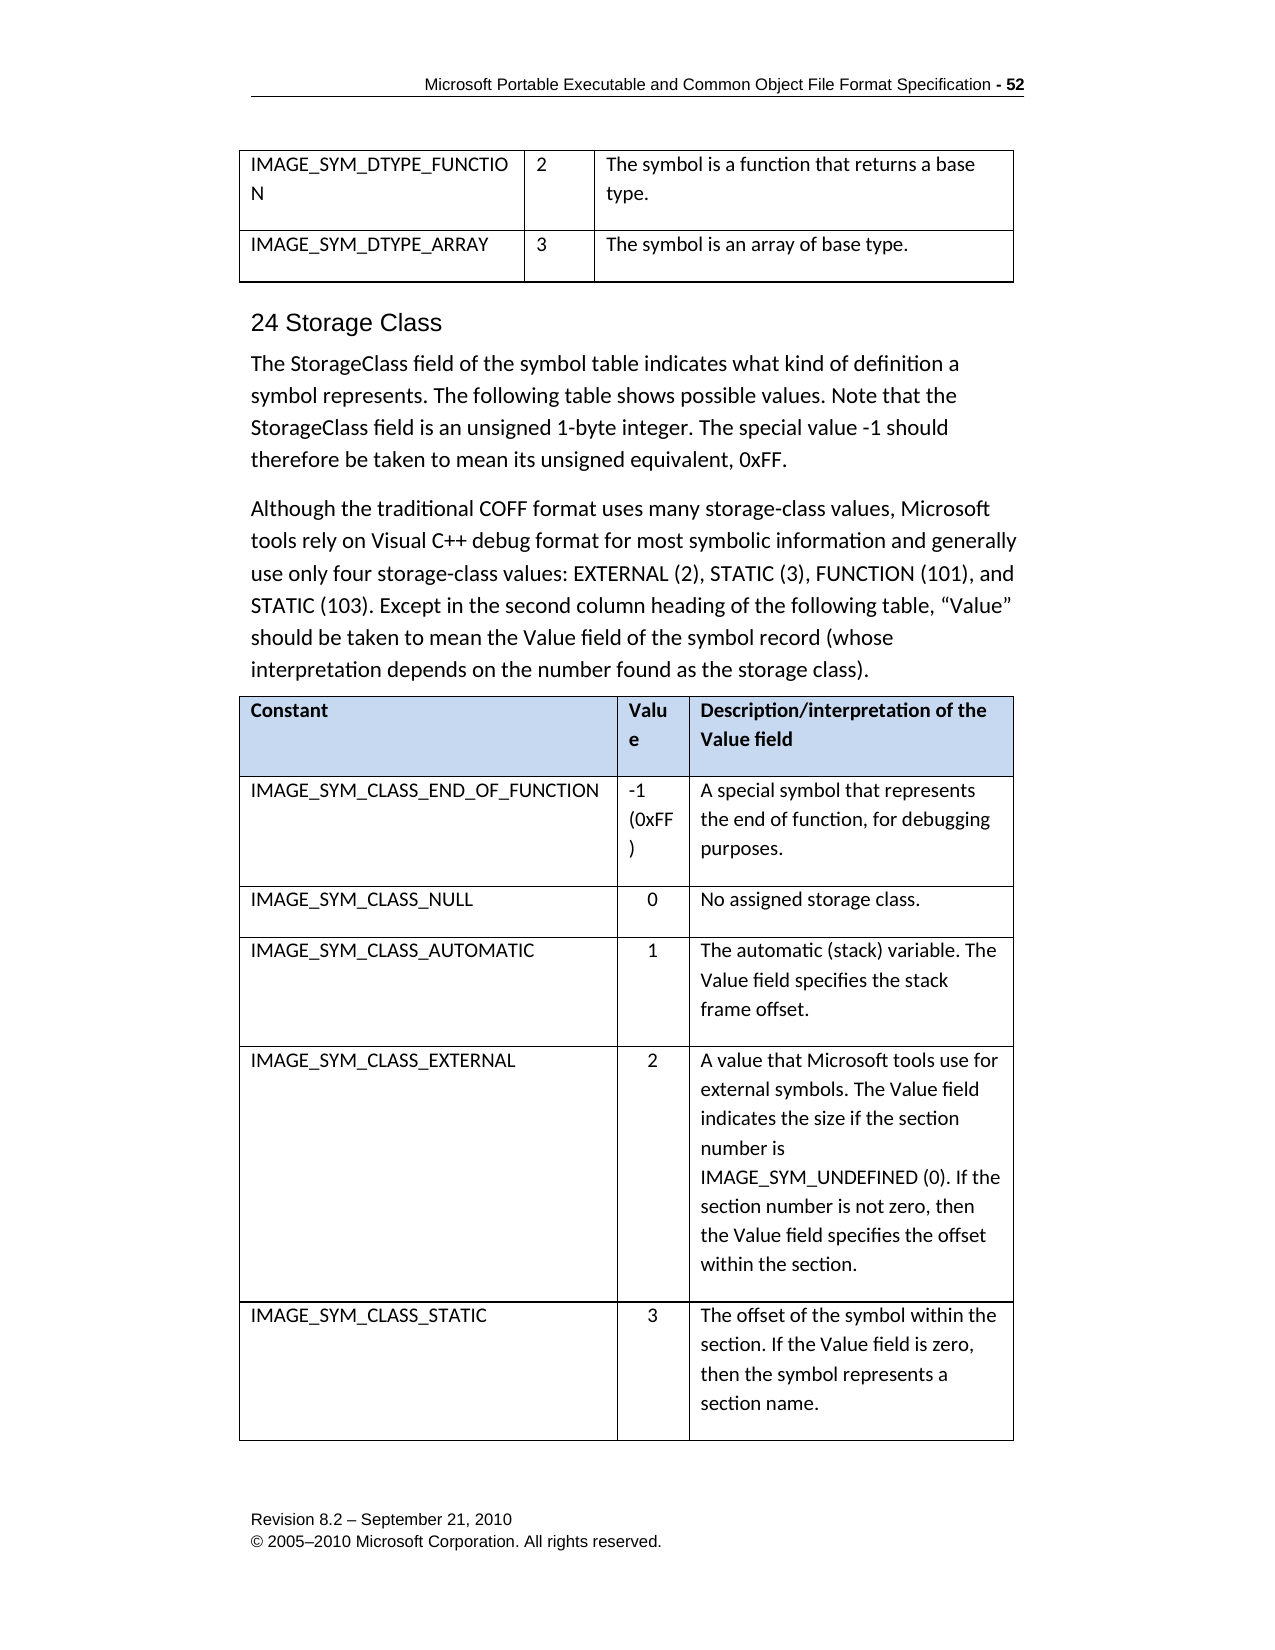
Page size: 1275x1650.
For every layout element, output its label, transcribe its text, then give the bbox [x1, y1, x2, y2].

table_cell 0 [618, 887, 689, 937]
table_header Constant [240, 697, 617, 776]
table_cell The offset of the symbol within the section. If the Value field is zero, then the symbol represents a section name. [690, 1303, 1013, 1440]
table_cell A value that Microsoft tools use for external symbols. The Value field indicates the size if the section number is IMAGE_SYM_UNDEFINED (0). If the section number is not zero, then the Value field specifies the offset within the section. [690, 1047, 1013, 1301]
table_cell 3 [525, 231, 594, 281]
table_cell -1 (0xFF) [618, 777, 689, 886]
table_cell 1 [618, 938, 689, 1046]
table_cell A special symbol that represents the end of function, for debugging purposes. [690, 777, 1013, 886]
table_cell IMAGE_SYM_DTYPE_ARRAY [240, 231, 524, 281]
table_cell 3 [618, 1303, 689, 1440]
table_cell IMAGE_SYM_CLASS_STATIC [240, 1303, 617, 1440]
table_cell The symbol is an array of base type. [595, 231, 1013, 281]
table_cell 2 [525, 151, 594, 230]
table_cell 2 [618, 1047, 689, 1301]
table_cell IMAGE_SYM_CLASS_NULL [240, 887, 617, 937]
table_cell IMAGE_SYM_CLASS_AUTOMATIC [240, 938, 617, 1046]
table_cell The automatic (stack) variable. The Value field specifies the stack frame offset. [690, 938, 1013, 1046]
table_cell IMAGE_SYM_CLASS_EXTERNAL [240, 1047, 617, 1301]
text The StorageClass field of the symbol table indicates what kind of definition a symbol represents. The following table shows possible values. Note that the StorageClass field is an unsigned 1-byte integer. The special value -1 should therefore be taken to mean its unsigned equivalent, 0xFF. [251, 349, 1024, 473]
text Although the traditional COFF format uses many storage-class values, Microsoft tools rely on Visual C++ debug format for most symbolic information and generally use only four storage-class values: EXTERNAL (2), STATIC (3), FUNCTION (101), and STATIC (103). Except in the second column heading of the following table, “Value” should be taken to mean the Value field of the symbol record (whose interpretation depends on the number found as the storage class). [251, 494, 1024, 683]
subtitle Storage Class [251, 307, 1024, 336]
table_cell The symbol is a function that returns a base type. [595, 151, 1013, 230]
table_cell IMAGE_SYM_DTYPE_FUNCTION [240, 151, 524, 230]
table_header Value [618, 697, 689, 776]
table_cell No assigned storage class. [690, 887, 1013, 937]
table_header Description/interpretation of the Value field [690, 697, 1013, 776]
table_cell IMAGE_SYM_CLASS_END_OF_FUNCTION [240, 777, 617, 886]
